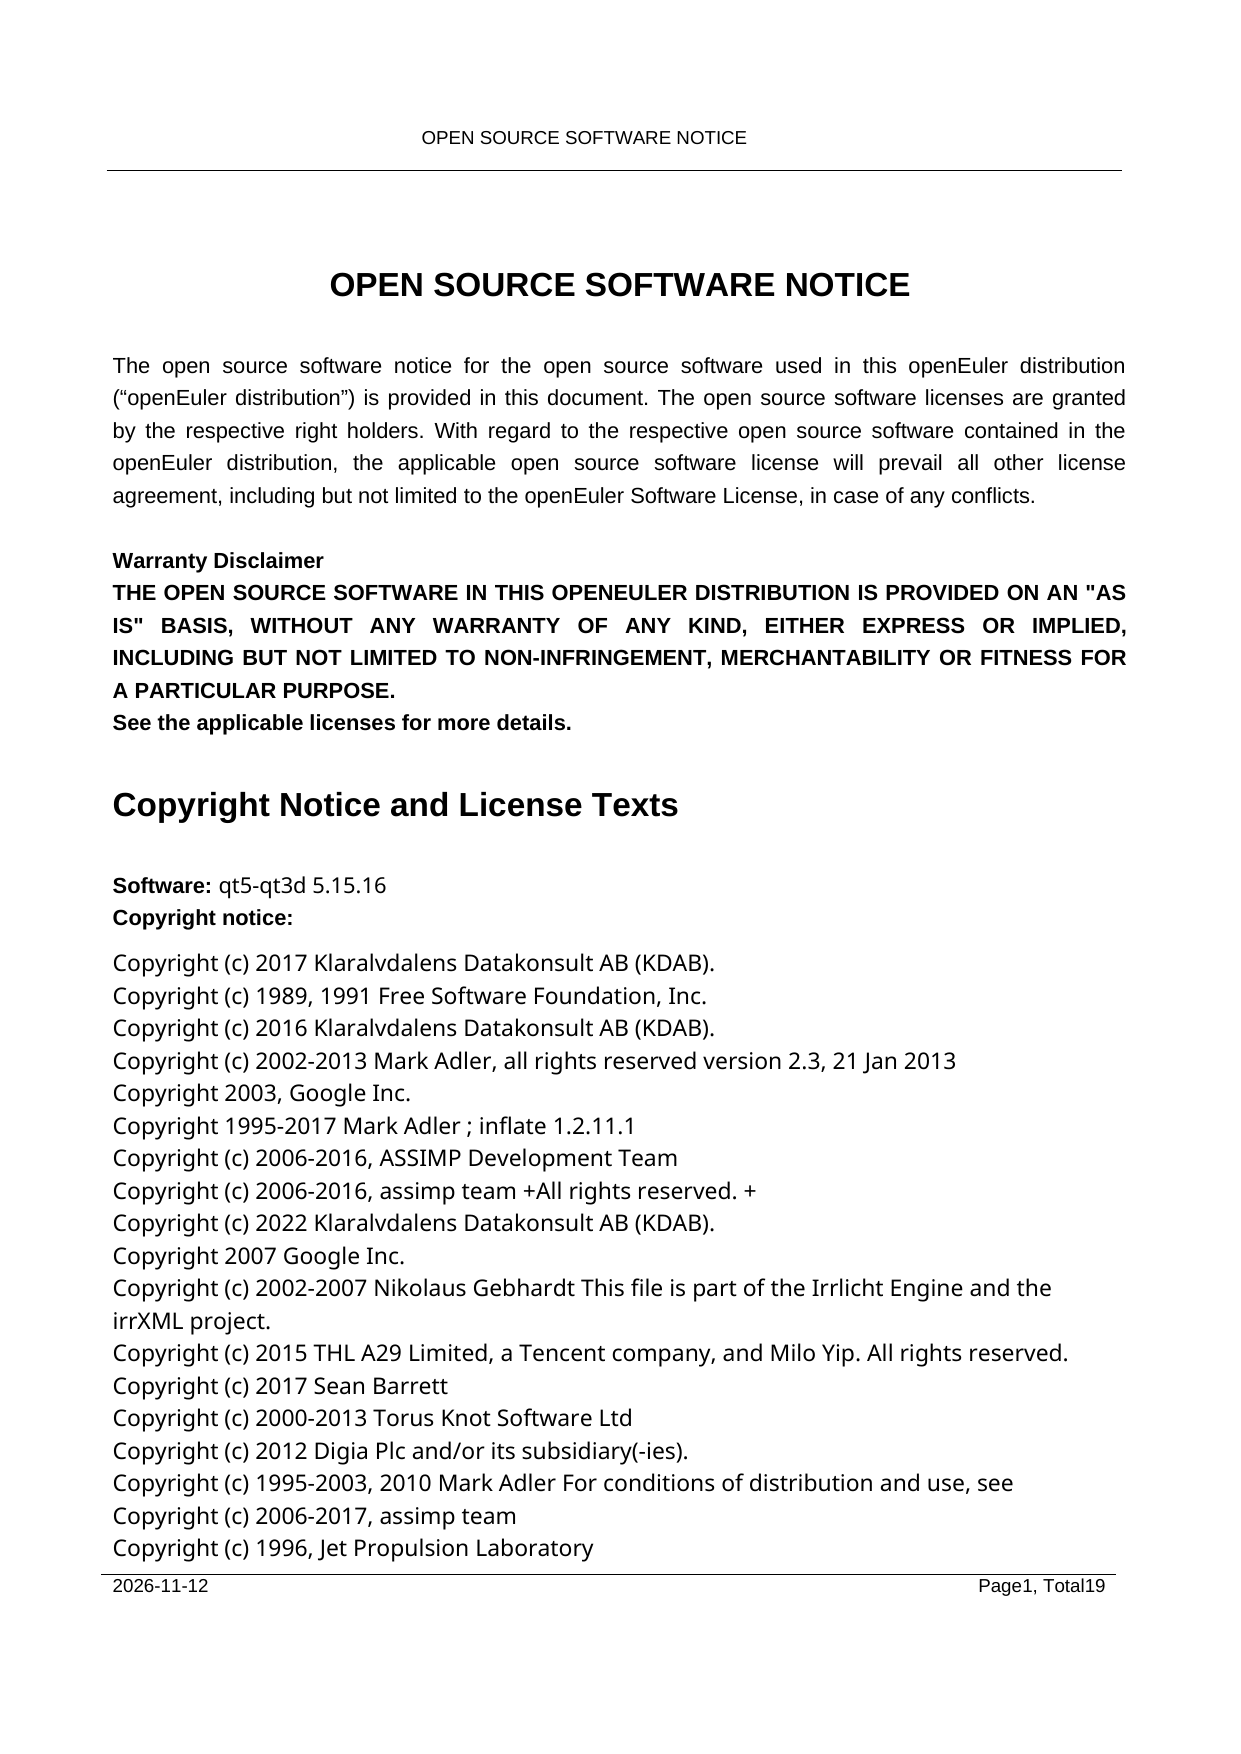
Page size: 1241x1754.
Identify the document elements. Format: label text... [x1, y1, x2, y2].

text The open source software notice for the open source software used in this openEuler distribution (“openEuler distribution”) is provided in this document. The open source software licenses are granted by the respective right holders. With regard to the respective open source software contained in the openEuler distribution, the applicable open source software license will prevail all other license agreement, including but not limited to the openEuler Software License, in case of any conflicts. [112, 349, 1128, 511]
title Software: qt5-qt3d 5.15.16 [112, 869, 1128, 901]
text Copyright Notice and License Texts [112, 771, 1128, 836]
text OPEN SOURCE SOFTWARE NOTICE [112, 251, 1128, 316]
text Warranty Disclaimer [112, 544, 1128, 576]
text THE OPEN SOURCE SOFTWARE IN THIS OPENEULER DISTRIBUTION IS PROVIDED ON AN "AS IS" BASIS, WITHOUT ANY WARRANTY OF ANY KIND, EITHER EXPRESS OR IMPLIED, INCLUDING BUT NOT LIMITED TO NON-INFRINGEMENT, MERCHANTABILITY OR FITNESS FOR A PARTICULAR PURPOSE. See the applicable licenses for more details. [112, 576, 1128, 739]
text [112, 947, 1128, 1564]
text Copyright notice: [112, 901, 1128, 934]
